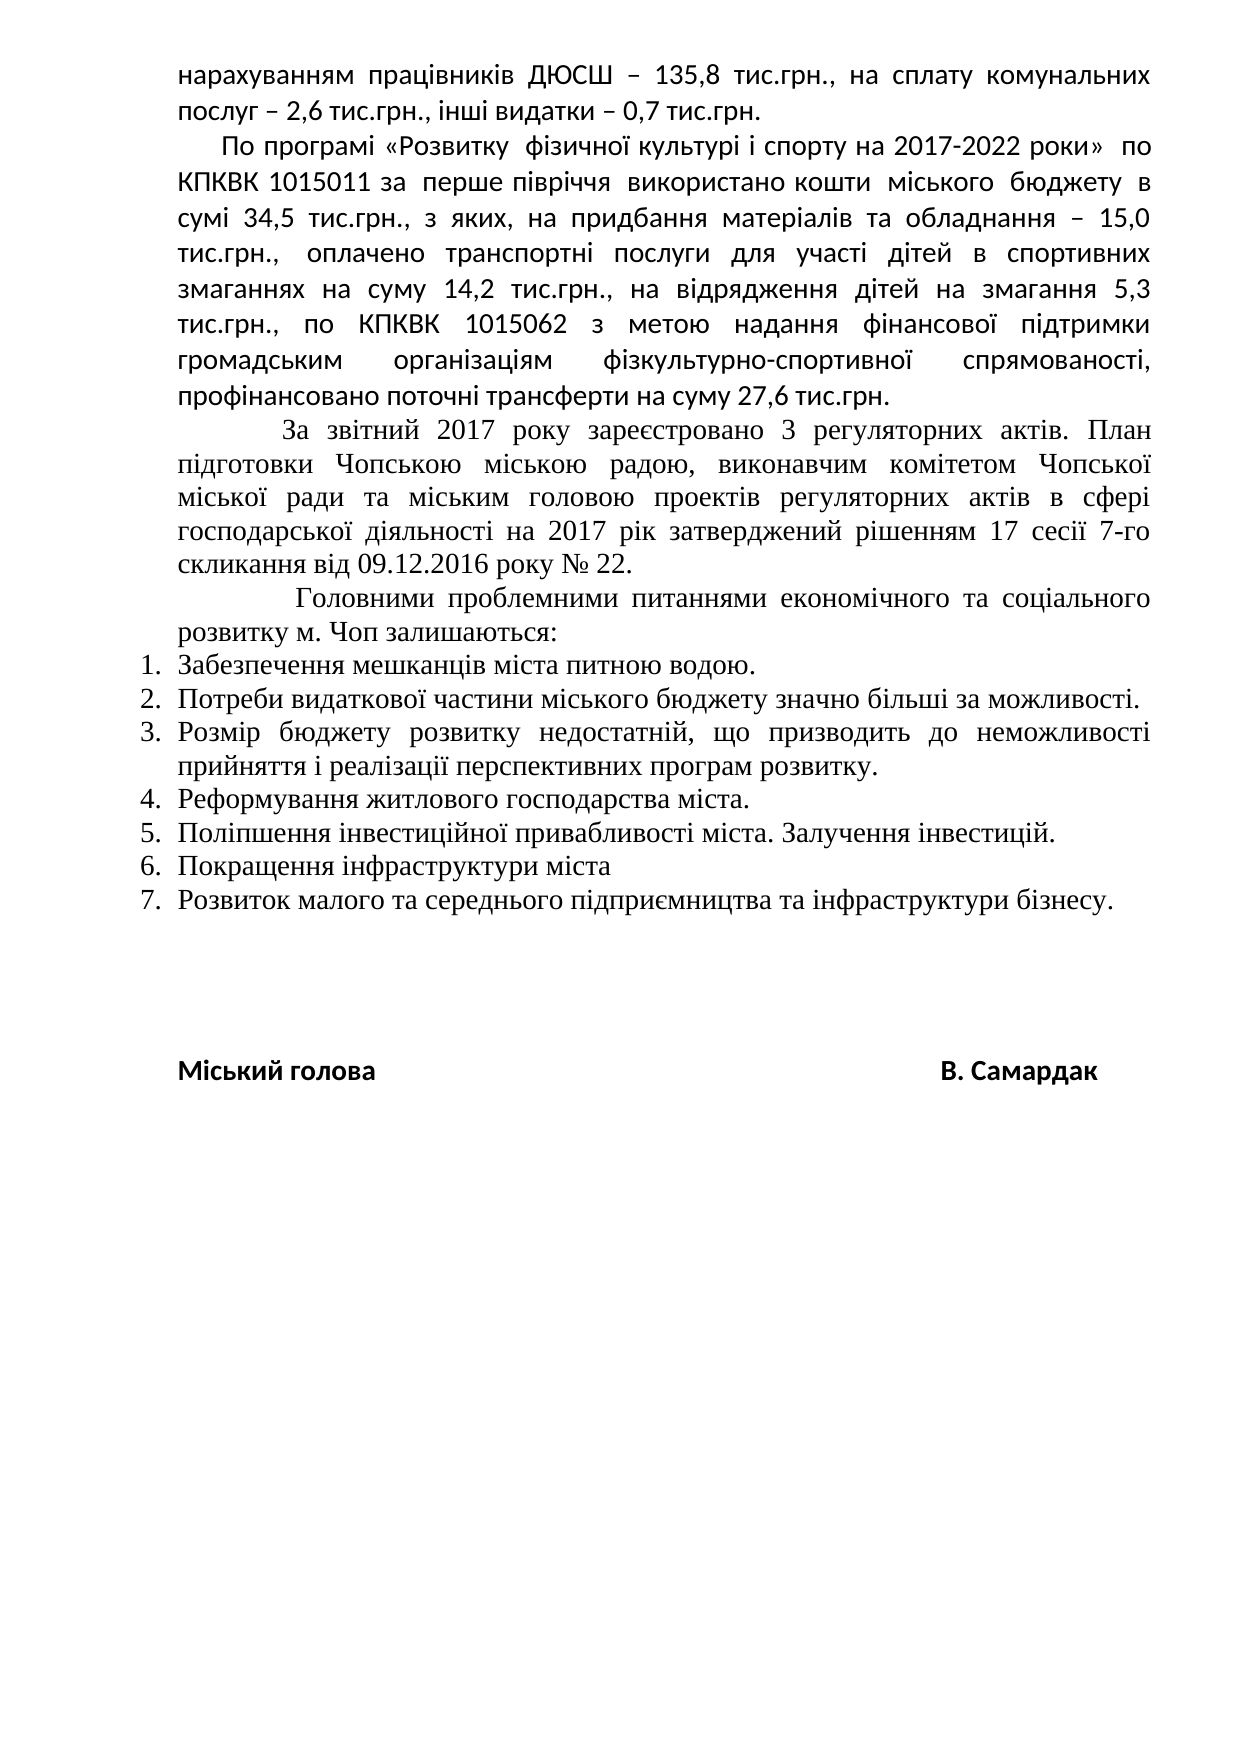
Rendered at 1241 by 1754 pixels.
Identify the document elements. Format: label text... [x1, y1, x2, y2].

text За звітний 2017 року зареєстровано 3 регуляторних актів. План підготовки Чопською міською радою, виконавчим комітетом Чопської міської ради та міським головою проектів регуляторних актів в сфері господарської діяльності на 2017 рік затверджений рішенням 17 сесії 7-го скликання від 09.12.2016 року № 22. [177, 412, 1152, 580]
list Потреби видаткової частини міського бюджету значно більші за можливості. [140, 681, 1152, 714]
list Розвиток малого та середнього підприємництва та інфраструктури бізнесу. [140, 882, 1152, 916]
list Забезпечення мешканців міста питною водою. [140, 647, 1152, 681]
title Міський голова В. Самардак [177, 1052, 1152, 1087]
text Головними проблемними питаннями економічного та соціального розвитку м. Чоп залишаються: [177, 580, 1152, 647]
list Поліпшення інвестиційної привабливості міста. Залучення інвестицій. [140, 815, 1152, 848]
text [177, 56, 1152, 127]
list Покращення інфраструктури міста [140, 848, 1152, 882]
list Реформування житлового господарства міста. [140, 781, 1152, 815]
list Розмір бюджету розвитку недостатній, що призводить до неможливості прийняття і реалізації перспективних програм розвитку. [140, 714, 1152, 781]
text По програмі «Розвитку фізичної культурі і спорту на 2017-2022 роки» по КПКВК 1015011 за перше півріччя використано кошти міського бюджету в сумі 34,5 тис.грн., з яких, на придбання матеріалів та обладнання – 15,0 тис.грн., оплачено транспортні послуги для участі дітей в спортивних змаганнях на суму 14,2 тис.грн., на відрядження дітей на змагання 5,3 тис.грн., по КПКВК 1015062 з метою надання фінансової підтримки громадським організаціям фізкультурно-спортивної спрямованості, профінансовано поточні трансферти на суму 27,6 тис.грн. [177, 127, 1152, 412]
